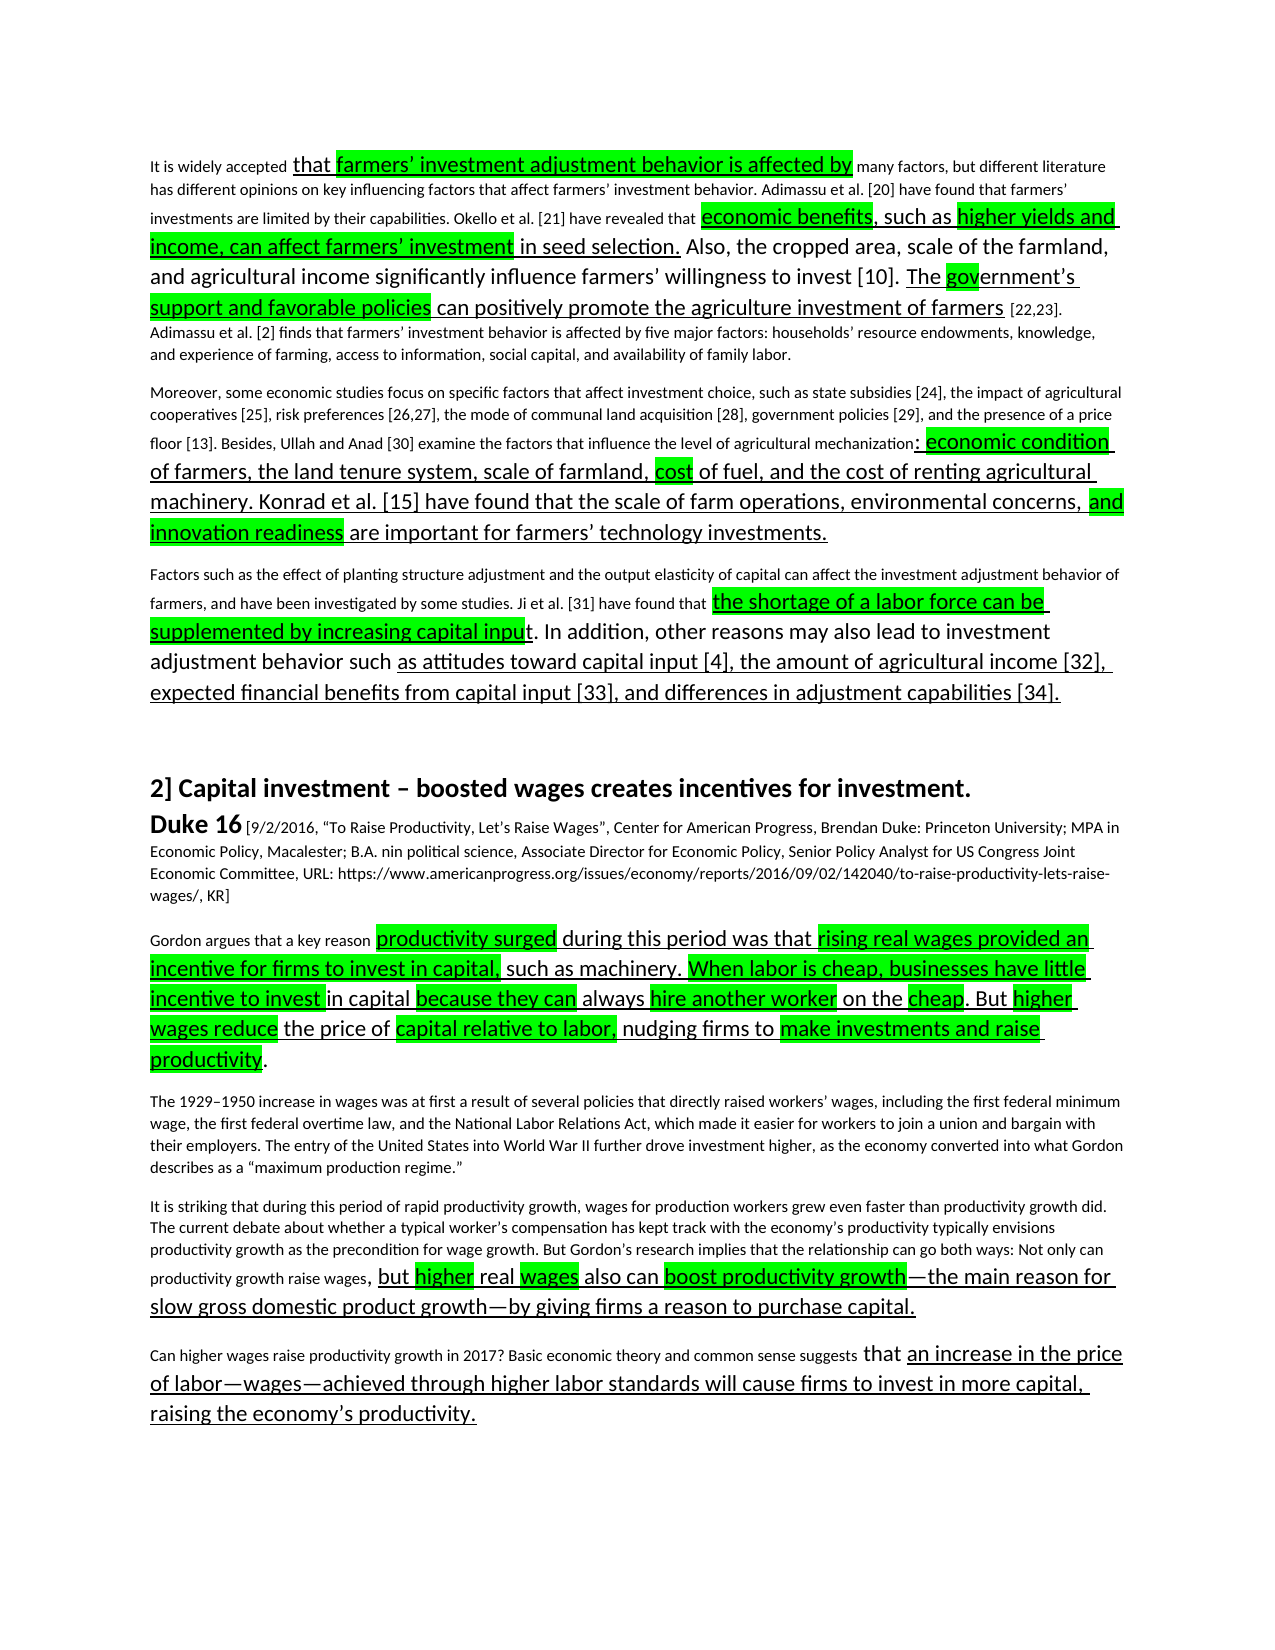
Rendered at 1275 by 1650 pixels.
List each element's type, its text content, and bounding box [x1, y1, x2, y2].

text The 1929–1950 increase in wages was at first a result of several policies that directly raised workers’ wages, including the first federal minimum wage, the first federal overtime law, and the National Labor Relations Act, which made it easier for workers to join a union and bargain with their employers. The entry of the United States into World War II further drove investment higher, as the economy converted into what Gordon describes as a “maximum production regime.” [150, 1092, 1125, 1178]
text Gordon argues that a key reason productivity surged during this period was that rising real wages provided an incentive for firms to invest in capital, such as machinery. When labor is cheap, businesses have little incentive to invest in capital because they can always hire another worker on the cheap. But higher wages reduce the price of capital relative to labor, nudging firms to make investments and raise productivity. [150, 924, 1125, 1073]
text Can higher wages raise productivity growth in 2017? Basic economic theory and common sense suggests that an increase in the price of labor—wages—achieved through higher labor standards will cause firms to invest in more capital, raising the economy’s productivity. [150, 1339, 1125, 1428]
text It is widely accepted that farmers’ investment adjustment behavior is affected by many factors, but different literature has different opinions on key influencing factors that affect farmers’ investment behavior. Adimassu et al. [20] have found that farmers’ investments are limited by their capabilities. Okello et al. [21] have revealed that economic benefits, such as higher yields and income, can affect farmers’ investment in seed selection. Also, the cropped area, scale of the farmland, and agricultural income significantly influence farmers’ willingness to invest [10]. The government’s support and favorable policies can positively promote the agriculture investment of farmers [22,23]. Adimassu et al. [2] finds that farmers’ investment behavior is affected by five major factors: households’ resource endowments, knowledge, and experience of farming, access to information, social capital, and availability of family labor. [150, 150, 1125, 364]
text Factors such as the effect of planting structure adjustment and the output elasticity of capital can affect the investment adjustment behavior of farmers, and have been investigated by some studies. Ji et al. [31] have found that the shortage of a labor force can be supplemented by increasing capital input. In addition, other reasons may also lead to investment adjustment behavior such as attitudes toward capital input [4], the amount of agricultural income [32], expected financial benefits from capital input [33], and differences in adjustment capabilities [34]. [150, 564, 1125, 706]
text Duke 16 [9/2/2016, “To Raise Productivity, Let’s Raise Wages”, Center for American Progress, Brendan Duke: Princeton University; MPA in Economic Policy, Macalester; B.A. nin political science, Associate Director for Economic Policy, Senior Policy Analyst for US Congress Joint Economic Committee, URL: https://www.americanprogress.org/issues/economy/reports/2016/09/02/142040/to-raise-productivity-lets-raise-wages/, KR] [150, 807, 1125, 906]
text It is striking that during this period of rapid productivity growth, wages for production workers grew even faster than productivity growth did. The current debate about whether a typical worker’s compensation has kept track with the economy’s productivity typically envisions productivity growth as the precondition for wage growth. But Gordon’s research implies that the relationship can go both ways: Not only can productivity growth raise wages, but higher real wages also can boost productivity growth—the main reason for slow gross domestic product growth—by giving firms a reason to purchase capital. [150, 1196, 1125, 1320]
subtitle 2] Capital investment – boosted wages creates incentives for investment. [150, 771, 1125, 804]
text Moreover, some economic studies focus on specific factors that affect investment choice, such as state subsidies [24], the impact of agricultural cooperatives [25], risk preferences [26,27], the mode of communal land acquisition [28], government policies [29], and the presence of a price floor [13]. Besides, Ullah and Anad [30] examine the factors that influence the level of agricultural mechanization: economic condition of farmers, the land tenure system, scale of farmland, cost of fuel, and the cost of renting agricultural machinery. Konrad et al. [15] have found that the scale of farm operations, environmental concerns, and innovation readiness are important for farmers’ technology investments. [150, 383, 1125, 546]
